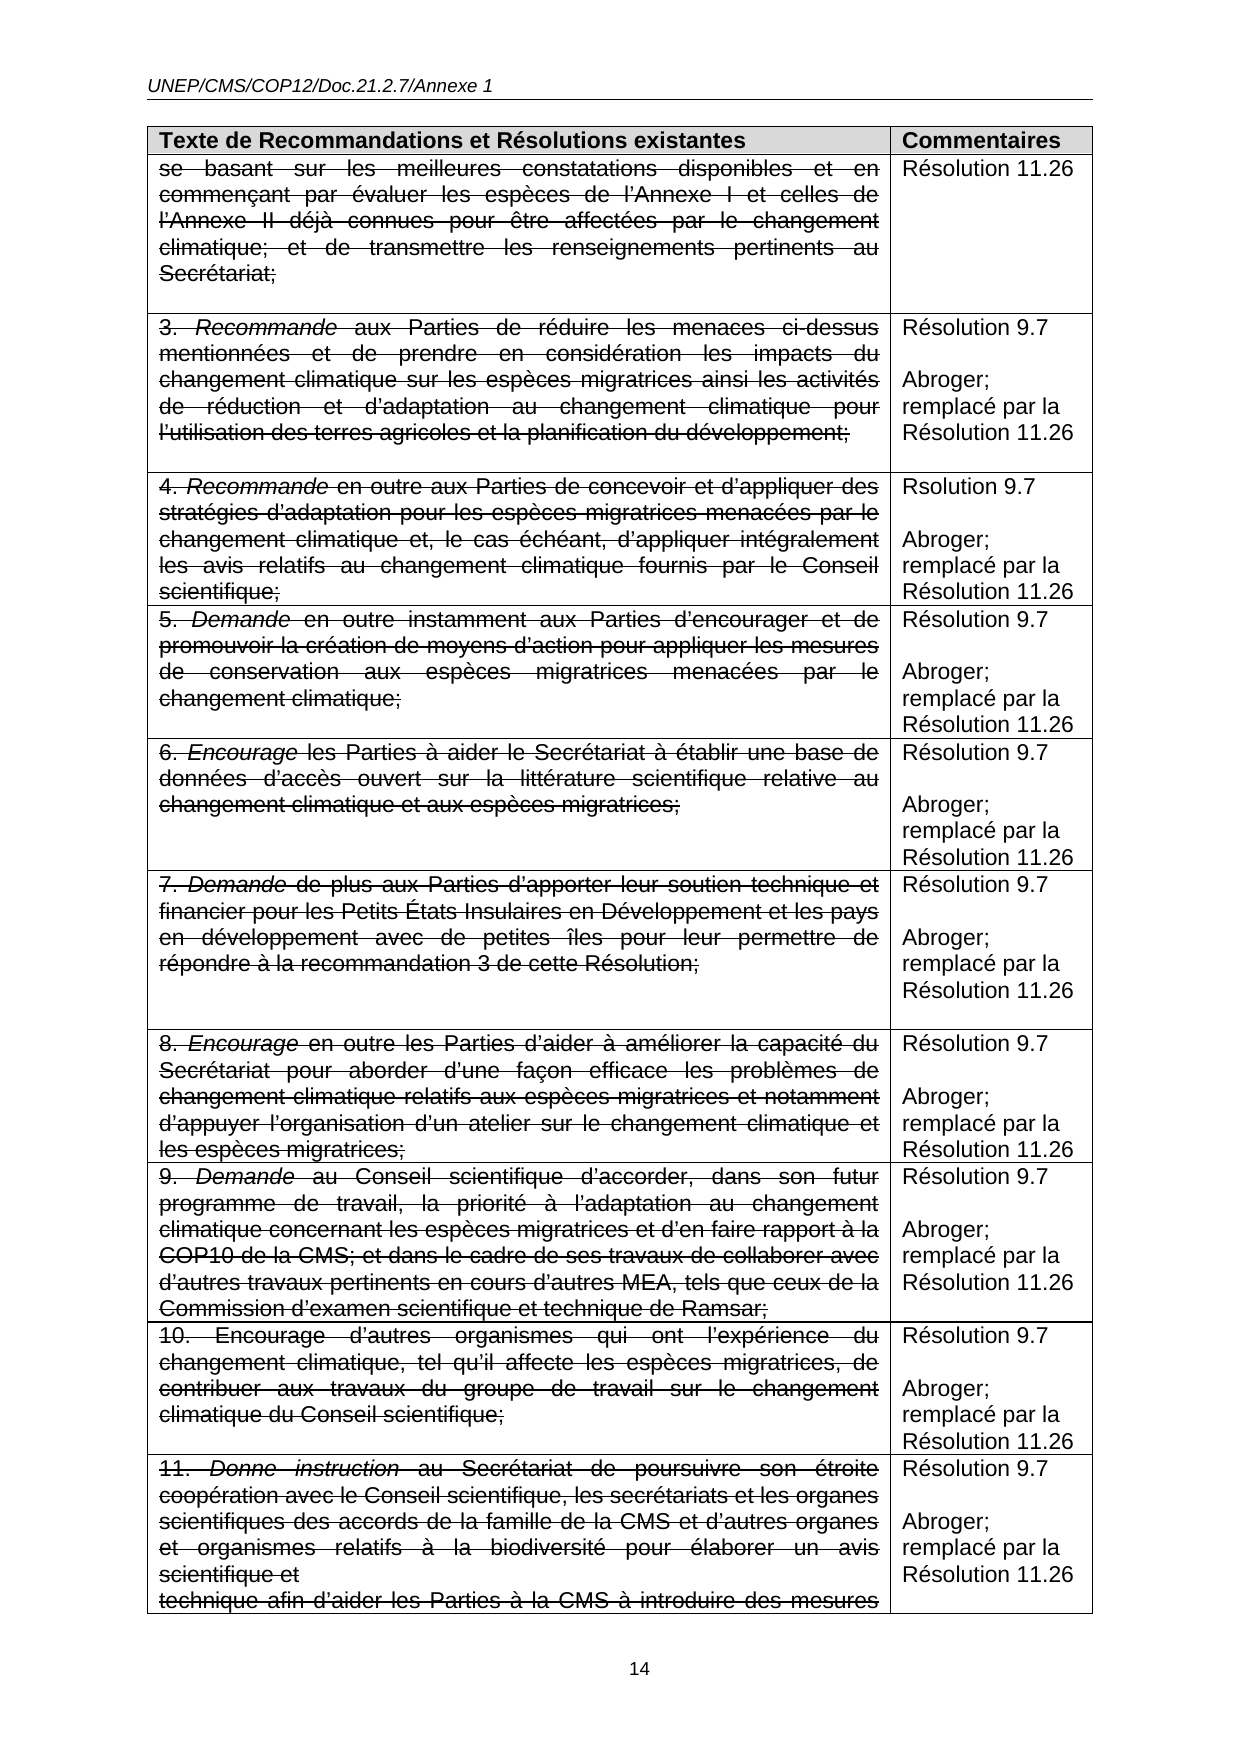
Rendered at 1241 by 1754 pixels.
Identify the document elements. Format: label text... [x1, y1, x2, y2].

table_cell Résolution 9.7 Abroger; remplacé par la Résolution 11.26 [891, 606, 1092, 737]
table_cell 3. Recommande aux Parties de réduire les menaces ci-dessus mentionnées et de prendre en considération les impacts du changement climatique sur les espèces migratrices ainsi les activités de réduction et d’adaptation au changement climatique pour l’utilisation des terres agricoles et la planification du développement; [148, 314, 890, 472]
table_cell 8. Encourage en outre les Parties d’aider à améliorer la capacité du Secrétariat pour aborder d’une façon efficace les problèmes de changement climatique relatifs aux espèces migratrices et notamment d’appuyer l’organisation d’un atelier sur le changement climatique et les espèces migratrices; [148, 1030, 890, 1162]
table_cell Résolution 9.7 Abroger; remplacé par la Résolution 11.26 [891, 1030, 1092, 1162]
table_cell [891, 1455, 1092, 1613]
table_cell 6. Encourage les Parties à aider le Secrétariat à établir une base de données d’accès ouvert sur la littérature scientifique relative au changement climatique et aux espèces migratrices; [148, 739, 890, 870]
table_cell 5. Demande en outre instamment aux Parties d’encourager et de promouvoir la création de moyens d’action pour appliquer les mesures de conservation aux espèces migratrices menacées par le changement climatique; [148, 606, 890, 737]
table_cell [891, 155, 1092, 313]
table_cell Résolution 9.7 Abroger; remplacé par la Résolution 11.26 [891, 871, 1092, 1029]
table_header Texte de Recommandations et Résolutions existantes [148, 127, 890, 153]
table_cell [148, 1455, 890, 1613]
table_cell 4. Recommande en outre aux Parties de concevoir et d’appliquer des stratégies d’adaptation pour les espèces migratrices menacées par le changement climatique et, le cas échéant, d’appliquer intégralement les avis relatifs au changement climatique fournis par le Conseil scientifique; [148, 473, 890, 604]
table_header Commentaires [891, 127, 1092, 153]
table_cell Rsolution 9.7 Abroger; remplacé par la Résolution 11.26 [891, 473, 1092, 604]
table_cell Résolution 9.7 Abroger; remplacé par la Résolution 11.26 [891, 739, 1092, 870]
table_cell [148, 155, 890, 313]
table_cell Résolution 9.7 Abroger; remplacé par la Résolution 11.26 [891, 1163, 1092, 1321]
table_cell Résolution 9.7 Abroger; remplacé par la Résolution 11.26 [891, 1323, 1092, 1454]
table_cell Résolution 9.7 Abroger; remplacé par la Résolution 11.26 [891, 314, 1092, 472]
table_cell 7. Demande de plus aux Parties d’apporter leur soutien technique et financier pour les Petits États Insulaires en Développement et les pays en développement avec de petites îles pour leur permettre de répondre à la recommandation 3 de cette Résolution; [148, 871, 890, 1029]
table_cell 10. Encourage d’autres organismes qui ont l’expérience du changement climatique, tel qu’il affecte les espèces migratrices, de contribuer aux travaux du groupe de travail sur le changement climatique du Conseil scientifique; [148, 1323, 890, 1454]
table_cell 9. Demande au Conseil scientifique d’accorder, dans son futur programme de travail, la priorité à l’adaptation au changement climatique concernant les espèces migratrices et d’en faire rapport à la COP10 de la CMS; et dans le cadre de ses travaux de collaborer avec d’autres travaux pertinents en cours d’autres MEA, tels que ceux de la Commission d’examen scientifique et technique de Ramsar; [148, 1163, 890, 1321]
